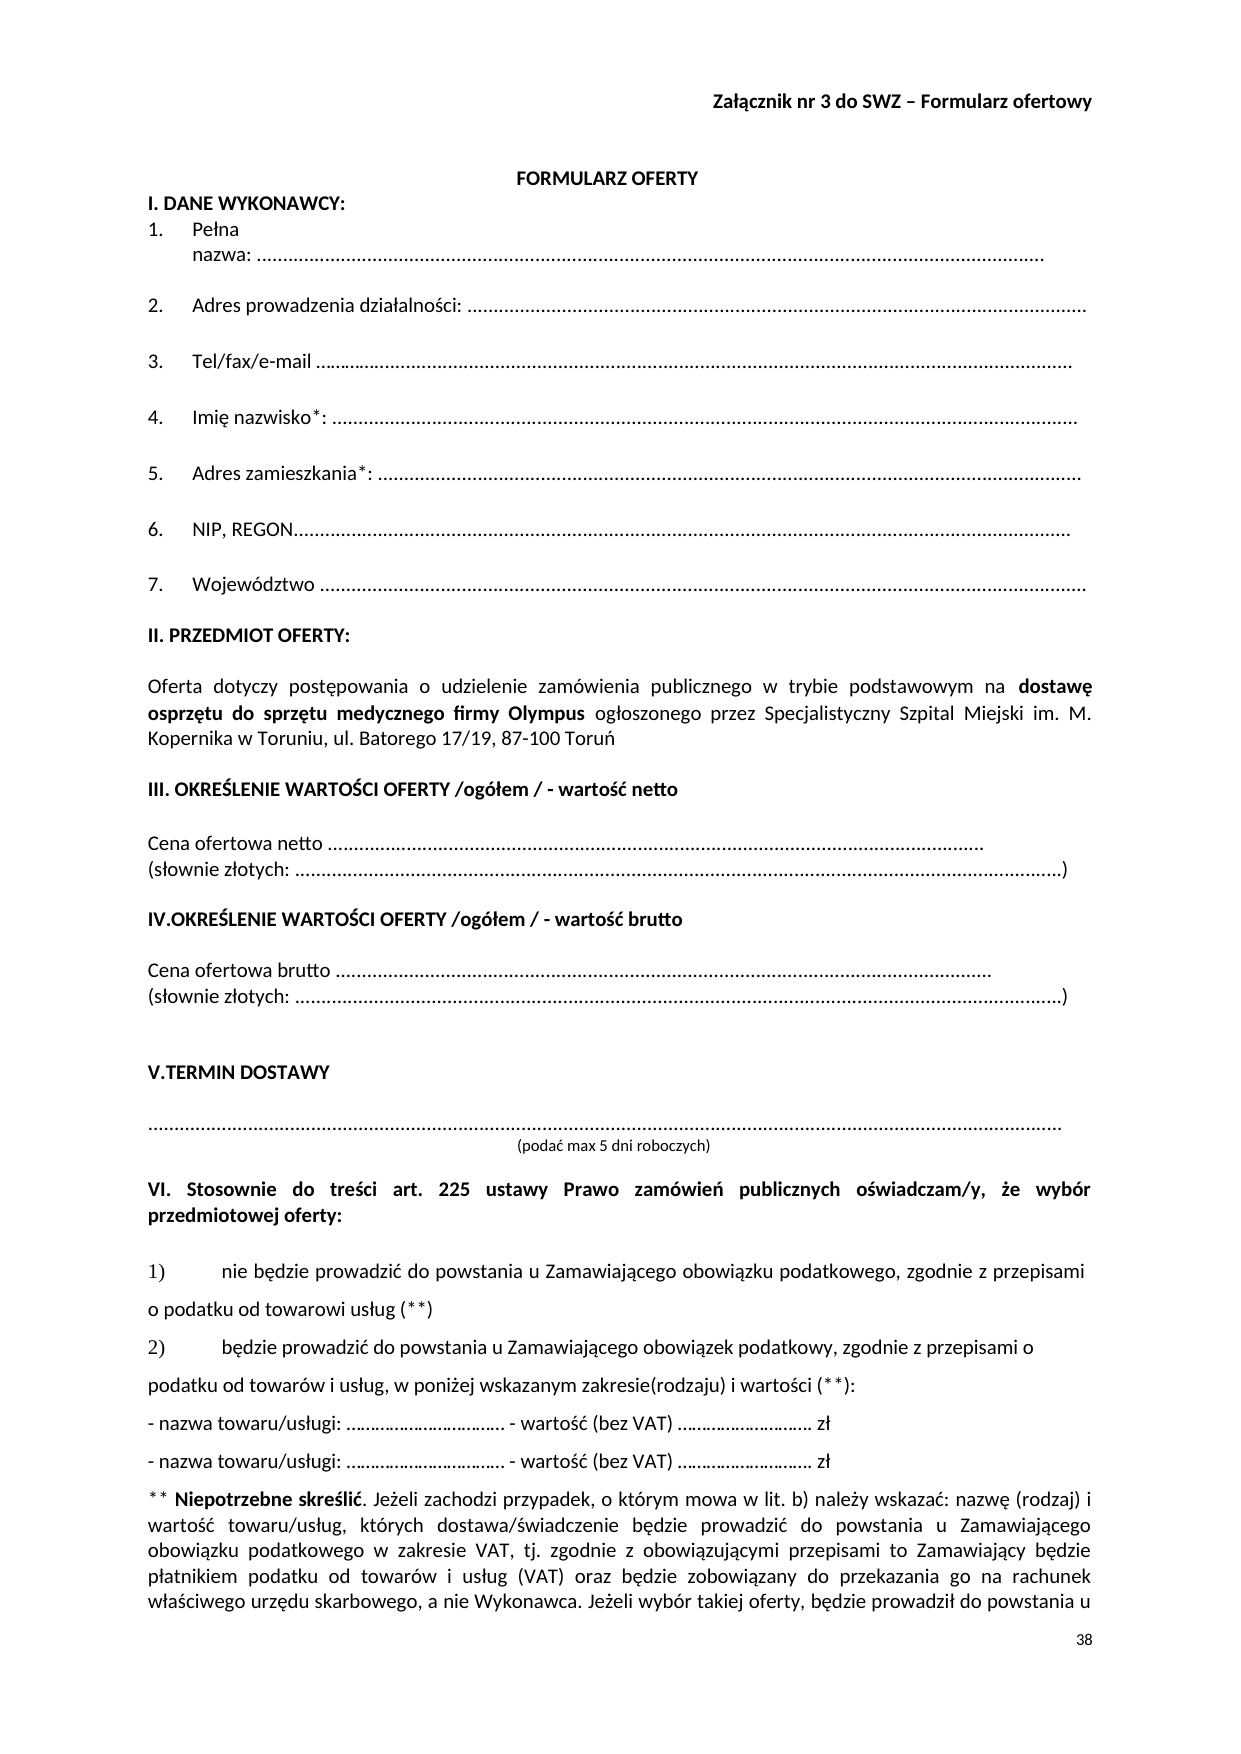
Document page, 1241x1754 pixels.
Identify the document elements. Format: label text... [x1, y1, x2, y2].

text (słownie złotych: ..................................................................................................................................................) [148, 983, 1092, 1008]
text II. PRZEDMIOT OFERTY: [148, 622, 1092, 648]
text III. OKREŚLENIE WARTOŚCI OFERTY /ogółem / - wartość netto [148, 776, 1092, 830]
list VI. Stosownie do treści art. 225 ustawy Prawo zamówień publicznych oświadczam/y, że wybór przedmiotowej oferty: [148, 1177, 1092, 1227]
text (podać max 5 dni roboczych) [148, 1135, 1092, 1156]
list Pełna nazwa: ...................................................................................................................................................... [148, 216, 1092, 267]
list Imię nazwisko*: .............................................................................................................................................. [148, 404, 1092, 429]
text I. DANE WYKONAWCY: [148, 190, 1092, 216]
list nie będzie prowadzić do powstania u Zamawiającego obowiązku podatkowego, zgodnie z przepisami o podatku od towarowi usług (**) [148, 1258, 1092, 1321]
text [148, 1487, 1092, 1614]
list Tel/fax/e-mail …………..................................................................................................................................... [148, 348, 1092, 373]
list Województwo .................................................................................................................................................. [148, 572, 1092, 597]
text FORMULARZ OFERTY [148, 165, 1092, 190]
text Cena ofertowa brutto ............................................................................................................................. [148, 957, 1092, 983]
text Cena ofertowa netto ............................................................................................................................. [148, 830, 1092, 856]
list będzie prowadzić do powstania u Zamawiającego obowiązek podatkowy, zgodnie z przepisami o podatku od towarów i usług, w poniżej wskazanym zakresie(rodzaju) i wartości (**): [148, 1334, 1092, 1398]
text V.TERMIN DOSTAWY [148, 1059, 1092, 1084]
text .............................................................................................................................................................................. [148, 1110, 1092, 1135]
text (słownie złotych: ..................................................................................................................................................) [148, 856, 1092, 881]
text - nazwa towaru/usługi: …………………………… - wartość (bez VAT) ………………………. zł [148, 1410, 1092, 1436]
text Załącznik nr 3 do SWZ – Formularz ofertowy [148, 89, 1092, 114]
text Oferta dotyczy postępowania o udzielenie zamówienia publicznego w trybie podstawowym na dostawę osprzętu do sprzętu medycznego firmy Olympus ogłoszonego przez Specjalistyczny Szpital Miejski im. M. Kopernika w Toruniu, ul. Batorego 17/19, 87-100 Toruń [148, 673, 1092, 751]
text - nazwa towaru/usługi: …………………………… - wartość (bez VAT) ………………………. zł [148, 1448, 1092, 1474]
text IV.OKREŚLENIE WARTOŚCI OFERTY /ogółem / - wartość brutto [148, 907, 1092, 932]
list NIP, REGON.................................................................................................................................................... [148, 516, 1092, 541]
list Adres prowadzenia działalności: ...................................................................................................................... [148, 292, 1092, 317]
list Adres zamieszkania*: ...................................................................................................................................... [148, 460, 1092, 485]
